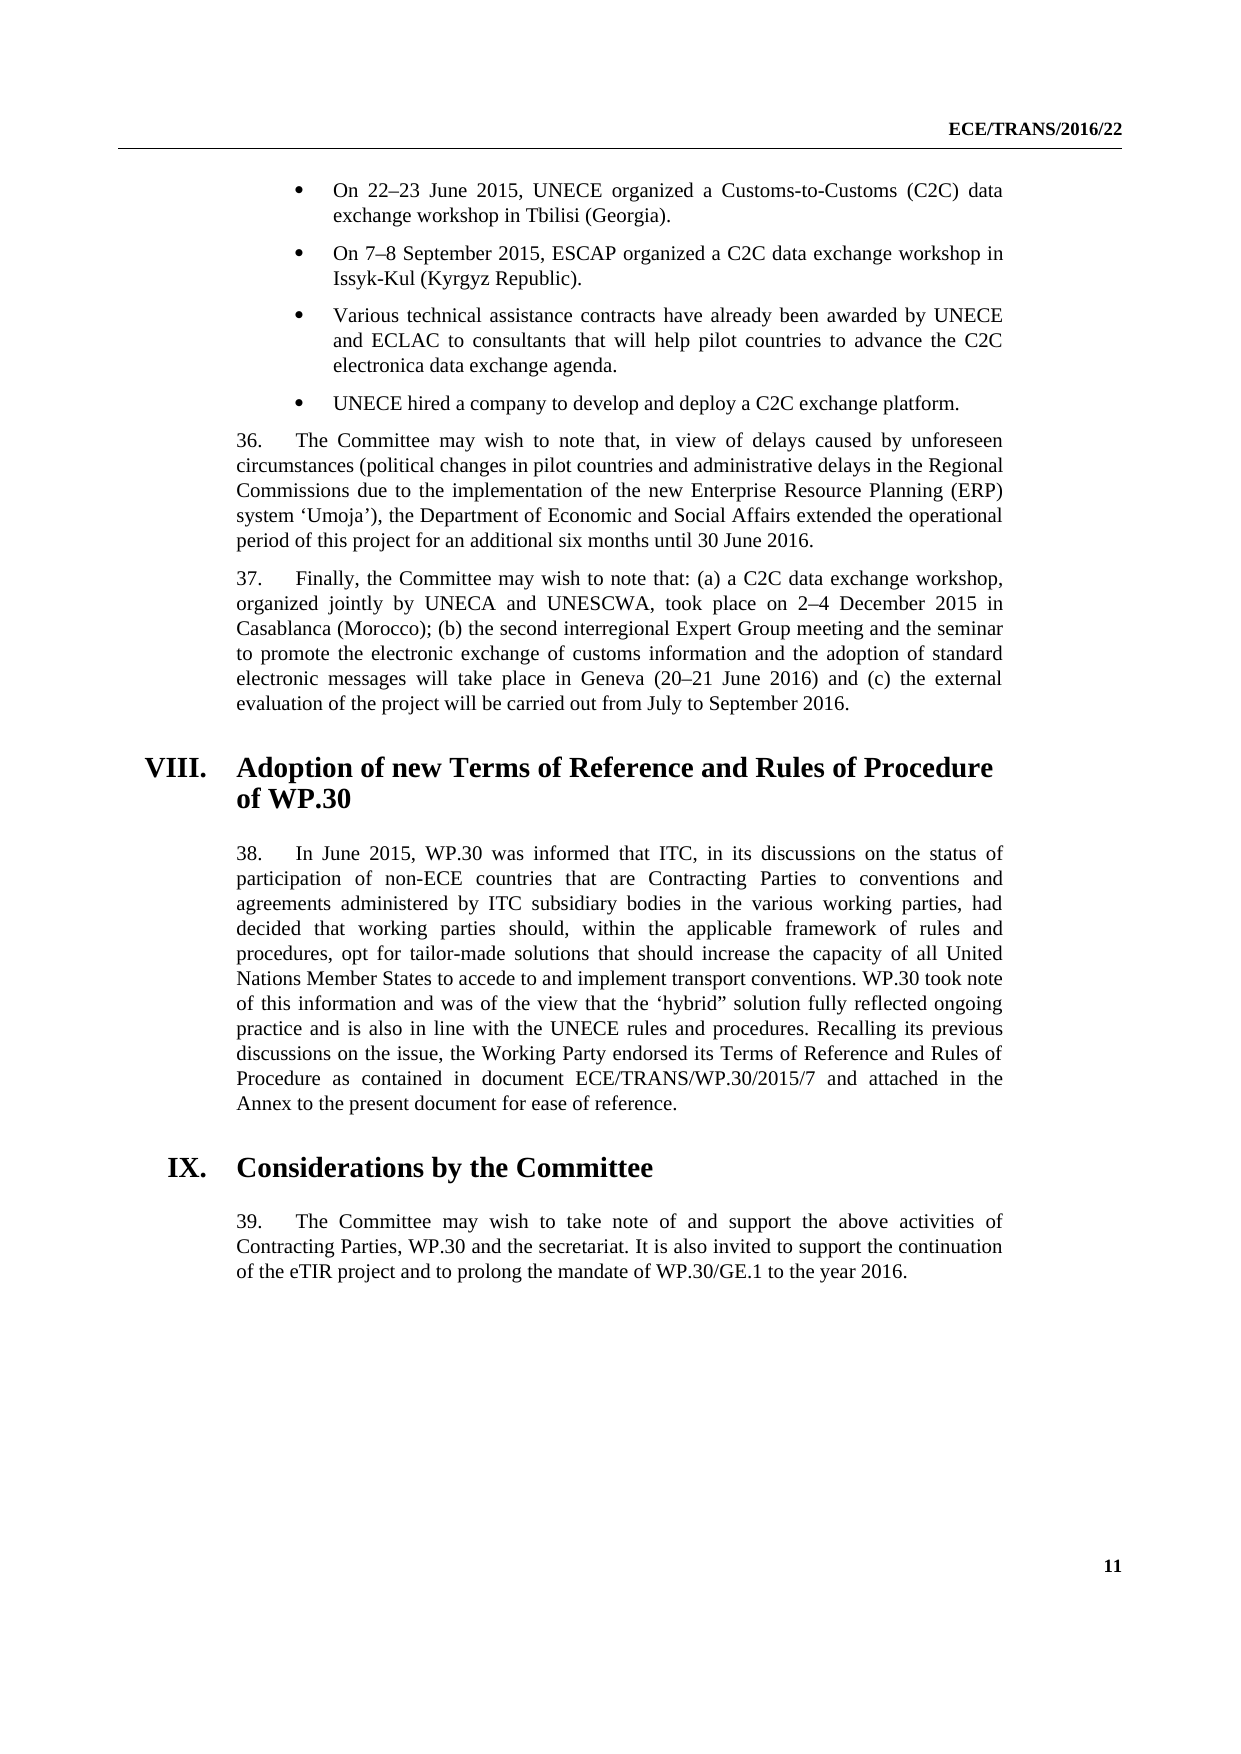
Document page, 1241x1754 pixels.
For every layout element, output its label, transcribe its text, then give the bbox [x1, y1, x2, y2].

text 37. Finally, the Committee may wish to note that: (a) a C2C data exchange workshop, organized jointly by UNECA and UNESCWA, took place on 2–4 December 2015 in Casablanca (Morocco); (b) the second interregional Expert Group meeting and the seminar to promote the electronic exchange of customs information and the adoption of standard electronic messages will take place in Geneva (20–21 June 2016) and (c) the external evaluation of the project will be carried out from July to September 2016. [236, 565, 1004, 715]
text 38. In June 2015, WP.30 was informed that ITC, in its discussions on the status of participation of non-ECE countries that are Contracting Parties to conventions and agreements administered by ITC subsidiary bodies in the various working parties, had decided that working parties should, within the applicable framework of rules and procedures, opt for tailor-made solutions that should increase the capacity of all United Nations Member States to accede to and implement transport conventions. WP.30 took note of this information and was of the view that the ‘hybrid” solution fully reflected ongoing practice and is also in line with the UNECE rules and procedures. Recalling its previous discussions on the issue, the Working Party endorsed its Terms of Reference and Rules of Procedure as contained in document ECE/TRANS/WP.30/2015/7 and attached in the Annex to the present document for ease of reference. [236, 840, 1004, 1115]
text 36. The Committee may wish to note that, in view of delays caused by unforeseen circumstances (political changes in pilot countries and administrative delays in the Regional Commissions due to the implementation of the new Enterprise Resource Planning (ERP) system ‘Umoja’), the Department of Economic and Social Affairs extended the operational period of this project for an additional six months until 30 June 2016. [236, 427, 1004, 552]
text IX. Considerations by the Committee [118, 1152, 1004, 1183]
list On 22–23 June 2015, UNECE organized a Customs-to-Customs (C2C) data exchange workshop in Tbilisi (Georgia). [295, 177, 1004, 227]
list UNECE hired a company to develop and deploy a C2C exchange platform. [295, 390, 1004, 415]
list Various technical assistance contracts have already been awarded by UNECE and ECLAC to consultants that will help pilot countries to advance the C2C electronica data exchange agenda. [295, 302, 1004, 377]
text 39. The Committee may wish to take note of and support the above activities of Contracting Parties, WP.30 and the secretariat. It is also invited to support the continuation of the eTIR project and to prolong the mandate of WP.30/GE.1 to the year 2016. [236, 1208, 1004, 1283]
text VIII. Adoption of new Terms of Reference and Rules of Procedure of WP.30 [118, 752, 1004, 815]
list On 7–8 September 2015, ESCAP organized a C2C data exchange workshop in Issyk-Kul (Kyrgyz Republic). [295, 240, 1004, 290]
